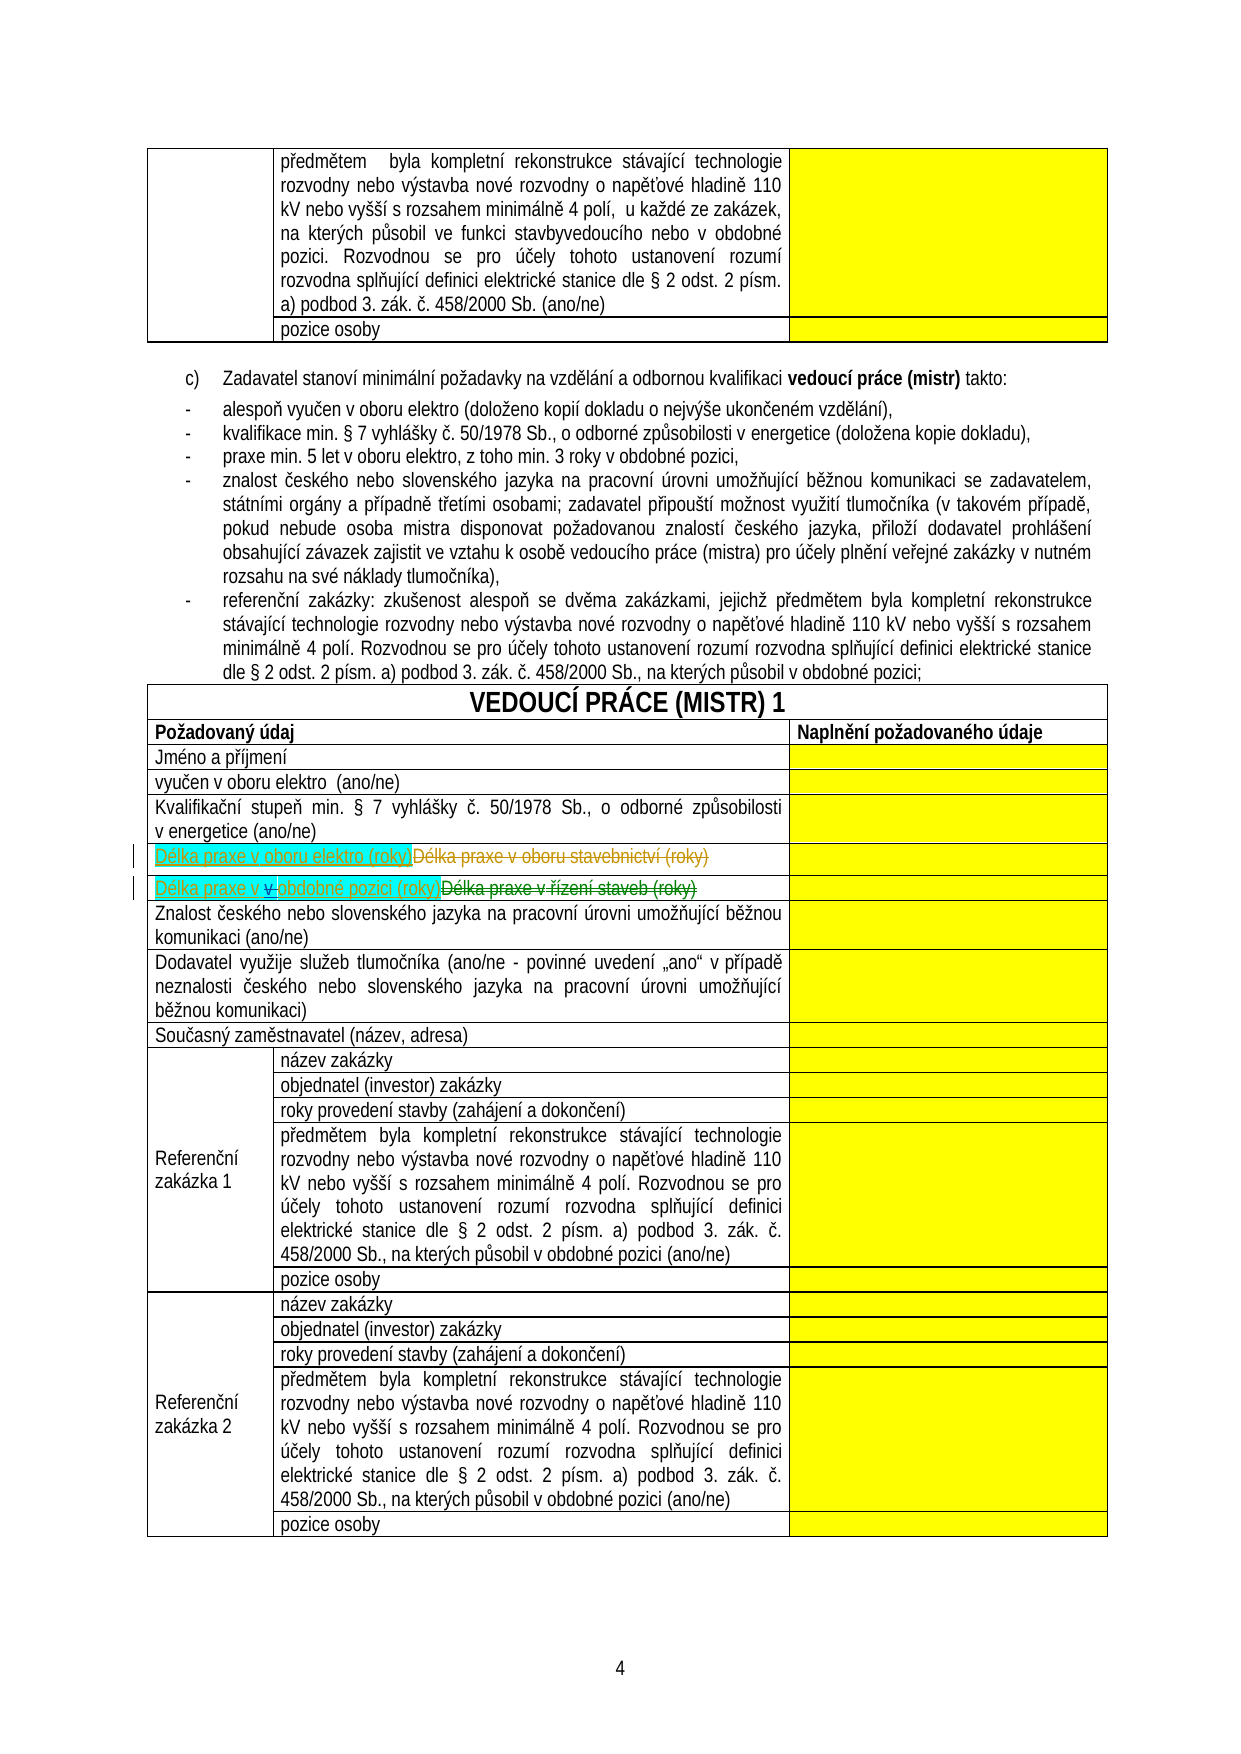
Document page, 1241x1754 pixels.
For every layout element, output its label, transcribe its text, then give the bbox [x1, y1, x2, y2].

table_cell [790, 770, 1107, 793]
table_cell [790, 318, 1107, 341]
table_cell název zakázky [274, 1293, 789, 1316]
table_cell vyučen v oboru elektro (ano/ne) [148, 770, 789, 793]
table_cell [790, 1512, 1107, 1536]
table_cell Referenční zakázka 1 [148, 1048, 273, 1291]
list alespoň vyučen v oboru elektro (doloženo kopií dokladu o nejvýše ukončeném vzdělání), [185, 397, 1093, 421]
list praxe min. 5 let v oboru elektro, z toho min. 3 roky v obdobné pozici, [185, 444, 1093, 468]
table_cell Kvalifikační stupeň min. § 7 vyhlášky č. 50/1978 Sb., o odborné způsobilosti v energetice (ano/ne) [148, 795, 789, 842]
table_cell [790, 1123, 1107, 1266]
table_cell Dodavatel využije služeb tlumočníka (ano/ne - povinné uvedení „ano“ v případě neznalosti českého nebo slovenského jazyka na pracovní úrovni umožňující běžnou komunikaci) [148, 950, 789, 1022]
table_cell [790, 1048, 1107, 1072]
table_cell Referenční zakázka 2 [148, 1293, 273, 1536]
table_cell Jméno a příjmení [148, 745, 789, 768]
table_cell název zakázky [274, 1048, 789, 1072]
table_cell [790, 1098, 1107, 1122]
table_cell [790, 745, 1107, 768]
table_cell roky provedení stavby (zahájení a dokončení) [274, 1098, 789, 1122]
table_cell pozice osoby [274, 1512, 789, 1536]
table_cell [441, 876, 789, 900]
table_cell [274, 149, 789, 316]
table_cell Naplnění požadovaného údaje [790, 720, 1107, 743]
list kvalifikace min. § 7 vyhlášky č. 50/1978 Sb., o odborné způsobilosti v energetice (doložena kopie dokladu), [185, 421, 1093, 444]
table_cell [790, 795, 1107, 842]
table_cell [790, 1293, 1107, 1316]
table_cell předmětem byla kompletní rekonstrukce stávající technologie rozvodny nebo výstavba nové rozvodny o napěťové hladině 110 kV nebo vyšší s rozsahem minimálně 4 polí. Rozvodnou se pro účely tohoto ustanovení rozumí rozvodna splňující definici elektrické stanice dle § 2 odst. 2 písm. a) podbod 3. zák. č. 458/2000 Sb., na kterých působil v obdobné pozici (ano/ne) [274, 1123, 789, 1266]
table_cell objednatel (investor) zakázky [274, 1073, 789, 1097]
table_cell [790, 149, 1107, 316]
table_cell Současný zaměstnavatel (název, adresa) [148, 1023, 789, 1047]
table_cell [790, 950, 1107, 1022]
table_cell pozice osoby [274, 1268, 789, 1291]
table_cell [790, 1268, 1107, 1291]
table_cell [790, 1343, 1107, 1366]
table_cell [790, 1023, 1107, 1047]
table_cell [790, 876, 1107, 900]
table_cell [148, 876, 155, 900]
list znalost českého nebo slovenského jazyka na pracovní úrovni umožňující běžnou komunikaci se zadavatelem, státními orgány a případně třetími osobami; zadavatel připouští možnost využití tlumočníka (v takovém případě, pokud nebude osoba mistra disponovat požadovanou znalostí českého jazyka, přiloží dodavatel prohlášení obsahující závazek zajistit ve vztahu k osobě vedoucího práce (mistra) pro účely plnění veřejné zakázky v nutném rozsahu na své náklady tlumočníka), [185, 468, 1093, 588]
list referenční zakázky: zkušenost alespoň se dvěma zakázkami, jejichž předmětem byla kompletní rekonstrukce stávající technologie rozvodny nebo výstavba nové rozvodny o napěťové hladině 110 kV nebo vyšší s rozsahem minimálně 4 polí. Rozvodnou se pro účely tohoto ustanovení rozumí rozvodna splňující definici elektrické stanice dle § 2 odst. 2 písm. a) podbod 3. zák. č. 458/2000 Sb., na kterých působil v obdobné pozici; [185, 588, 1093, 684]
table_cell předmětem byla kompletní rekonstrukce stávající technologie rozvodny nebo výstavba nové rozvodny o napěťové hladině 110 kV nebo vyšší s rozsahem minimálně 4 polí. Rozvodnou se pro účely tohoto ustanovení rozumí rozvodna splňující definici elektrické stanice dle § 2 odst. 2 písm. a) podbod 3. zák. č. 458/2000 Sb., na kterých působil v obdobné pozici (ano/ne) [274, 1368, 789, 1511]
table_cell objednatel (investor) zakázky [274, 1318, 789, 1341]
list Zadavatel stanoví minimální požadavky na vzdělání a odbornou kvalifikaci vedoucí práce (mistr) takto: [185, 366, 1093, 390]
table_cell [790, 1073, 1107, 1097]
table_cell [790, 844, 1107, 875]
table_cell [790, 1318, 1107, 1341]
table_cell roky provedení stavby (zahájení a dokončení) [274, 1343, 789, 1366]
table_cell [790, 1368, 1107, 1511]
table_cell pozice osoby [274, 318, 789, 341]
table_cell [790, 901, 1107, 949]
table_cell Znalost českého nebo slovenského jazyka na pracovní úrovni umožňující běžnou komunikaci (ano/ne) [148, 901, 789, 949]
table_cell [148, 844, 789, 875]
table_header vedoucí práce (mistr) 1 [148, 685, 1107, 718]
table_cell Požadovaný údaj [148, 720, 789, 743]
